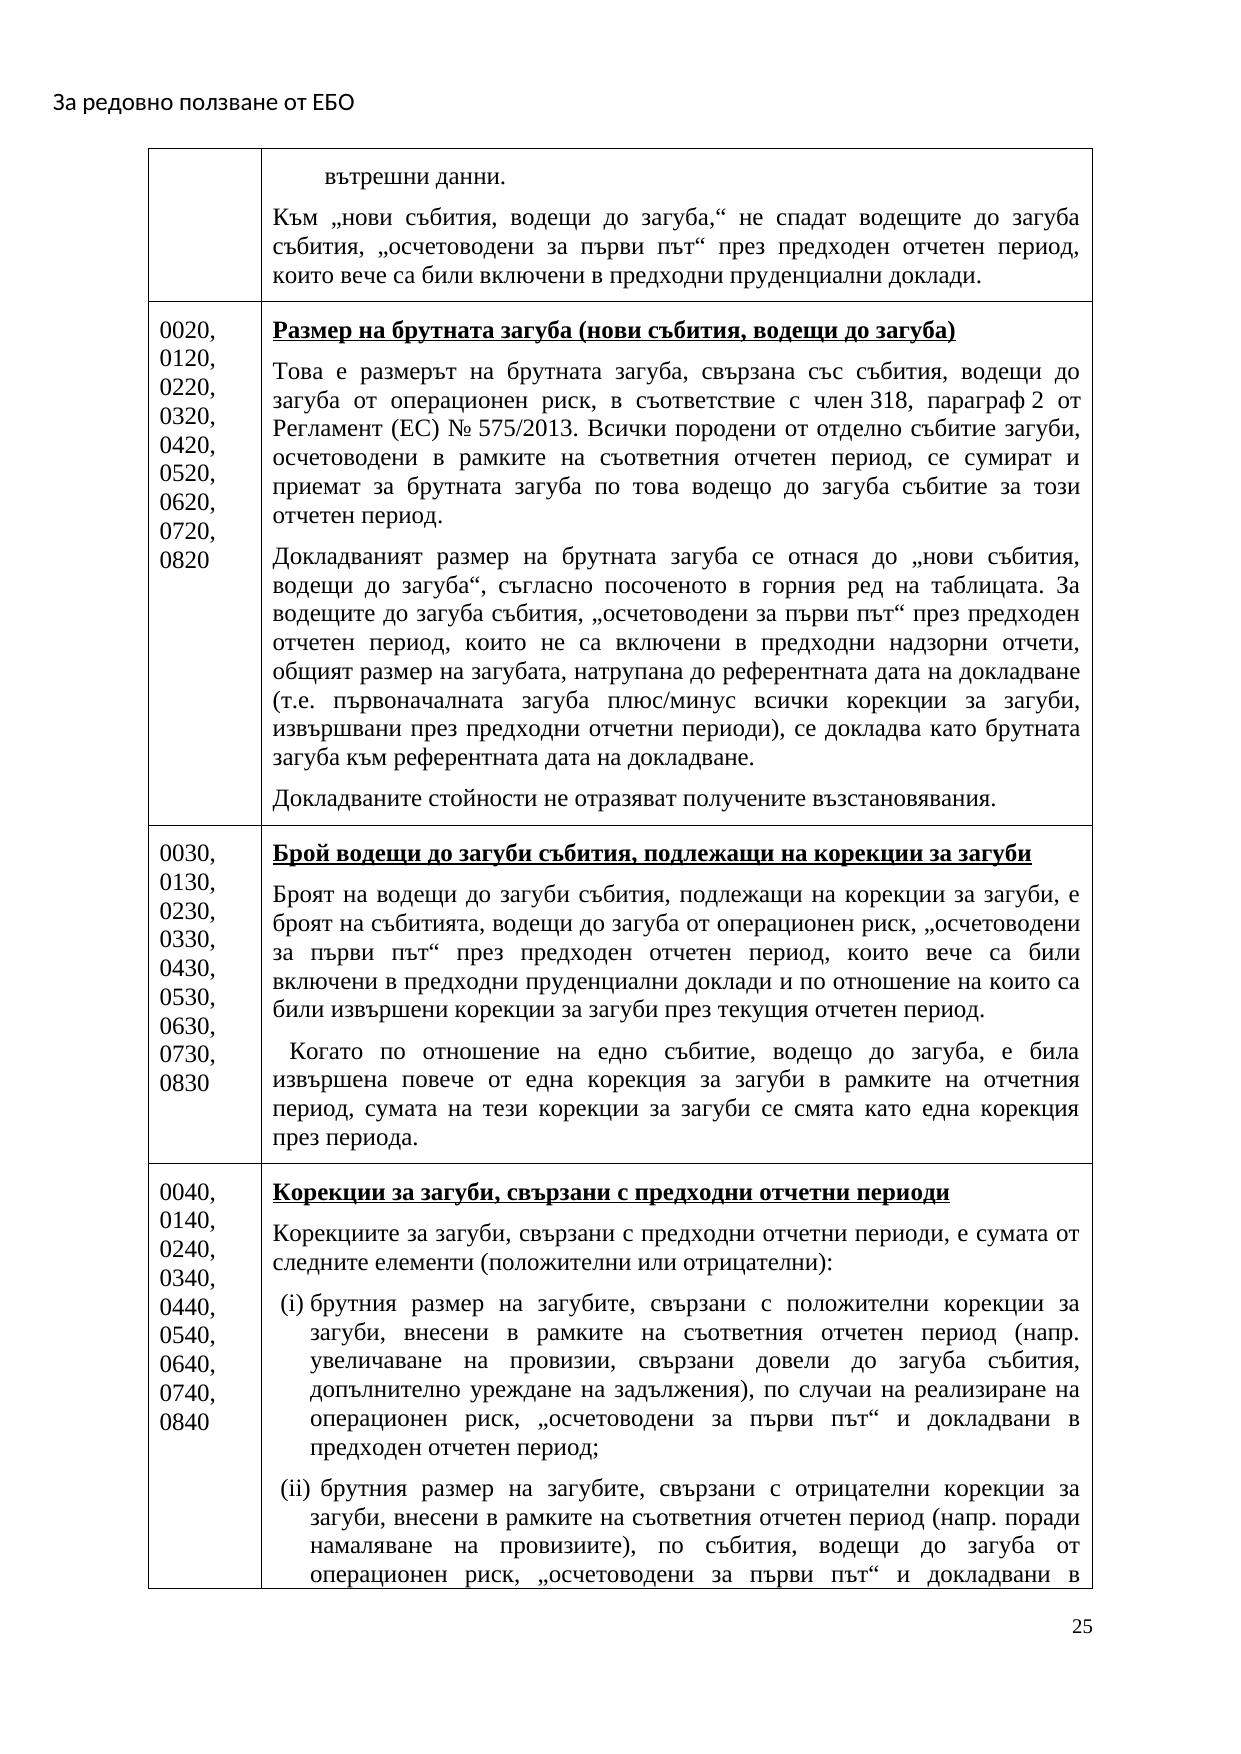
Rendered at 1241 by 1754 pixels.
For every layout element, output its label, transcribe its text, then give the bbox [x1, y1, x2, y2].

table_cell 0030, 0130, 0230, 0330, 0430, 0530, 0630, 0730, 0830 [149, 826, 261, 1163]
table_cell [262, 1164, 1092, 1588]
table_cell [149, 149, 261, 301]
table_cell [149, 1164, 261, 1588]
table_cell Брой водещи до загуби събития, подлежащи на корекции за загуби Броят на водещи до загуби събития, подлежащи на корекции за загуби, е броят на събитията, водещи до загуба от операционен риск, „осчетоводени за първи път“ през предходен отчетен период, които вече са били включени в предходни пруденциални доклади и по отношение на които са били извършени корекции за загуби през текущия отчетен период. Когато по отношение на едно събитие, водещо до загуба, е била извършена повече от една корекция за загуби в рамките на отчетния период, сумата на тези корекции за загуби се смята като една корекция през периода. [262, 826, 1092, 1163]
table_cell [262, 149, 1092, 301]
table_cell Размер на брутната загуба (нови събития, водещи до загуба) Това е размерът на брутната загуба, свързана със събития, водещи до загуба от операционен риск, в съответствие с член 318, параграф 2 от Регламент (ЕС) № 575/2013. Всички породени от отделно събитие загуби, осчетоводени в рамките на съответния отчетен период, се сумират и приемат за брутната загуба по това водещо до загуба събитие за този отчетен период. Докладваният размер на брутната загуба се отнася до „нови събития, водещи до загуба“, съгласно посоченото в горния ред на таблицата. За водещите до загуба събития, „осчетоводени за първи път“ през предходен отчетен период, които не са включени в предходни надзорни отчети, общият размер на загубата, натрупана до референтната дата на докладване (т.е. първоначалната загуба плюс/минус всички корекции за загуби, извършвани през предходни отчетни периоди), се докладва като брутната загуба към референтната дата на докладване. Докладваните стойности не отразяват получените възстановявания. [262, 302, 1092, 825]
table_cell 0020, 0120, 0220, 0320, 0420, 0520, 0620, 0720, 0820 [149, 302, 261, 825]
